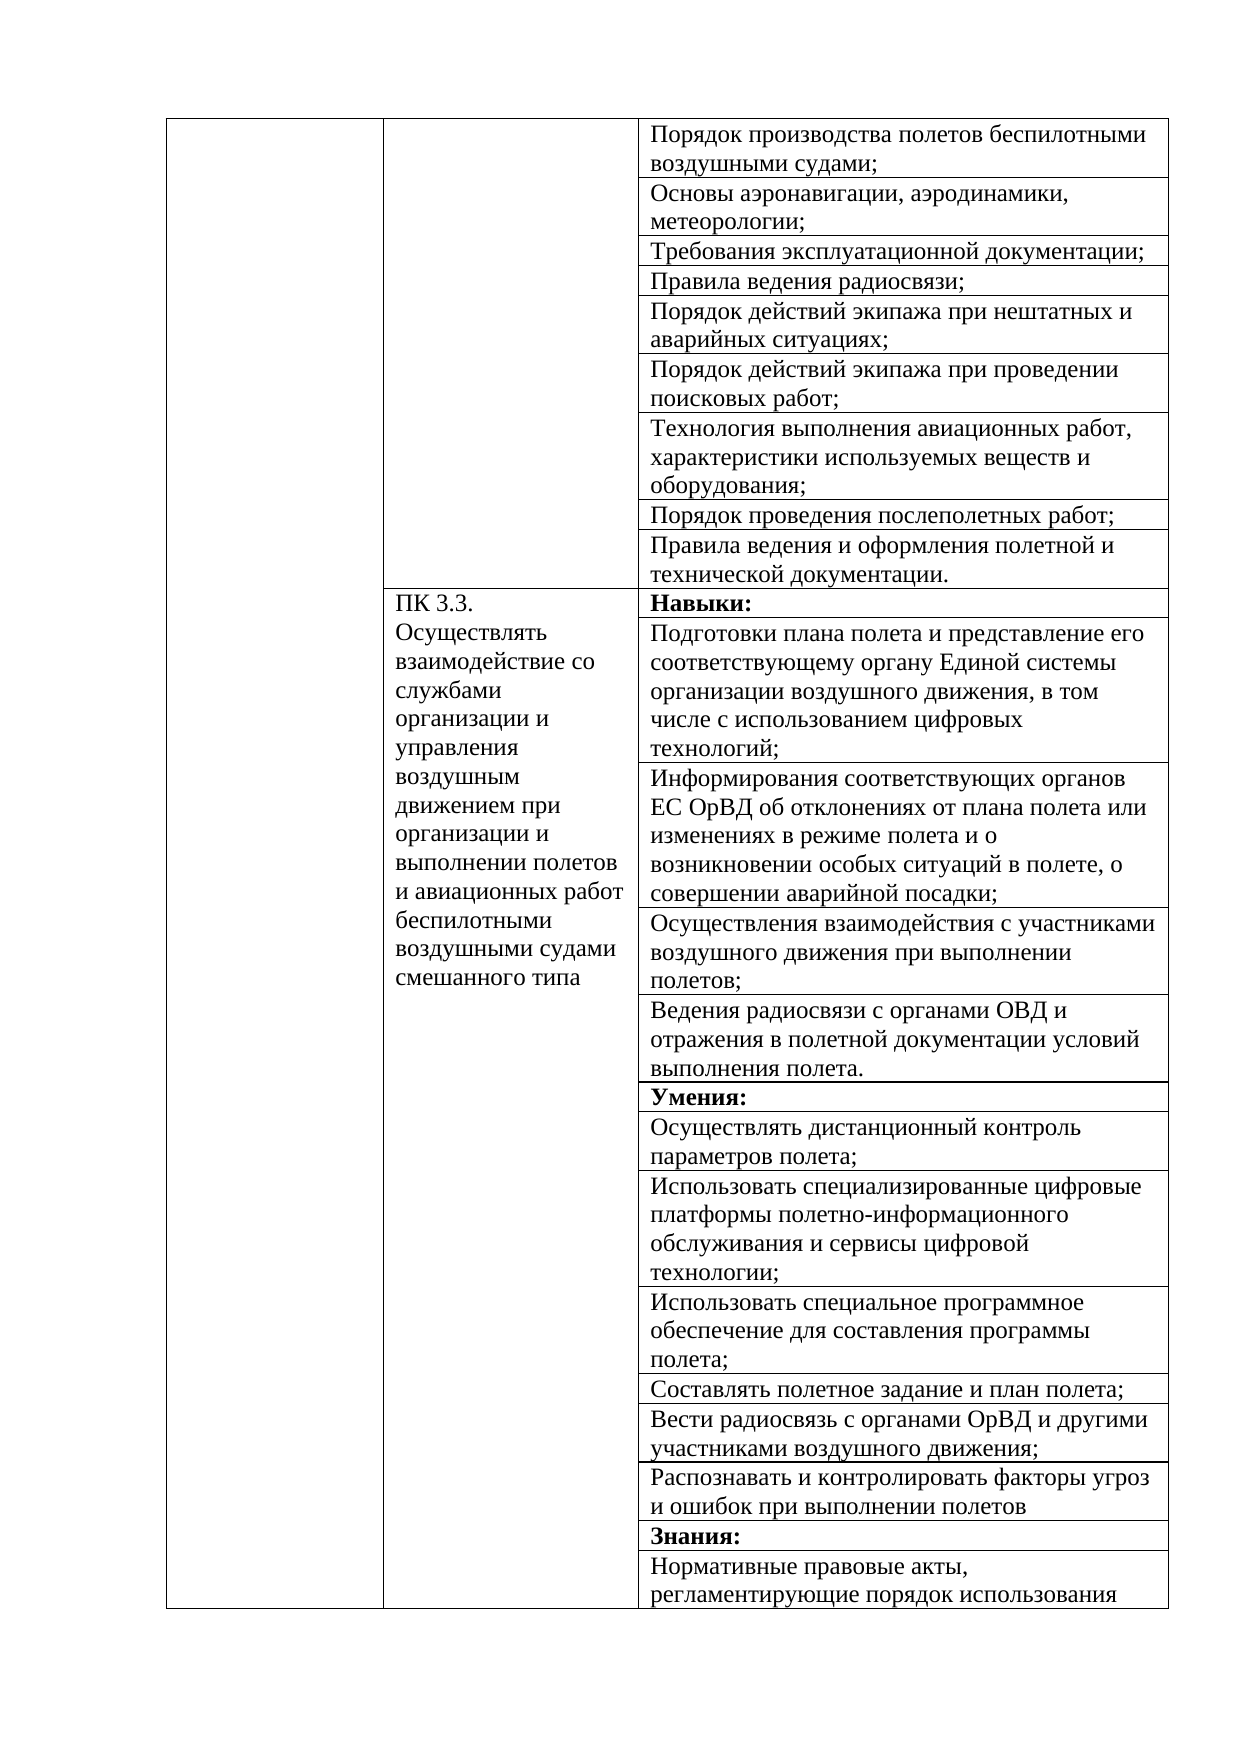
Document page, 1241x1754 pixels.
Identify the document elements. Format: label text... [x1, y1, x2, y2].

table_cell Ведения радиосвязи с органами ОВД и отражения в полетной документации условий выполнения полета. [639, 995, 1168, 1081]
table_cell Составлять полетное задание и план полета; [639, 1374, 1168, 1403]
table_cell Вести радиосвязь с органами ОрВД и другими участниками воздушного движения; [639, 1404, 1168, 1461]
table_cell Порядок производства полетов беспилотными воздушными судами; [639, 119, 1168, 177]
table_cell ПК 3.3. Осуществлять взаимодействие со службами организации и управления воздушным движением при организации и выполнении полетов и авиационных работ беспилотными воздушными судами смешанного типа [384, 589, 638, 1608]
table_cell Правила ведения и оформления полетной и технической документации. [639, 530, 1168, 587]
table_cell Основы аэронавигации, аэродинамики, метеорологии; [639, 178, 1168, 235]
table_cell Знания: [639, 1521, 1168, 1550]
table_cell Подготовки плана полета и представление его соответствующему органу Единой системы организации воздушного движения, в том числе с использованием цифровых технологий; [639, 618, 1168, 762]
table_cell Использовать специализированные цифровые платформы полетно-информационного обслуживания и сервисы цифровой технологии; [639, 1171, 1168, 1286]
table_cell Правила ведения радиосвязи; [639, 266, 1168, 295]
table_cell Порядок действий экипажа при нештатных и аварийных ситуациях; [639, 296, 1168, 353]
table_cell Порядок проведения послеполетных работ; [639, 500, 1168, 529]
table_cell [639, 1551, 1168, 1608]
table_cell Осуществлять дистанционный контроль параметров полета; [639, 1112, 1168, 1170]
table_cell Информирования соответствующих органов ЕС ОрВД об отклонениях от плана полета или изменениях в режиме полета и о возникновении особых ситуаций в полете, о совершении аварийной посадки; [639, 763, 1168, 907]
table_cell Навыки: [639, 589, 1168, 617]
table_cell Умения: [639, 1083, 1168, 1111]
table_cell Использовать специальное программное обеспечение для составления программы полета; [639, 1287, 1168, 1373]
table_cell Технология выполнения авиационных работ, характеристики используемых веществ и оборудования; [639, 413, 1168, 499]
table_cell Порядок действий экипажа при проведении поисковых работ; [639, 354, 1168, 412]
table_cell Распознавать и контролировать факторы угроз и ошибок при выполнении полетов [639, 1463, 1168, 1520]
table_cell Требования эксплуатационной документации; [639, 236, 1168, 265]
table_cell Осуществления взаимодействия с участниками воздушного движения при выполнении полетов; [639, 908, 1168, 994]
